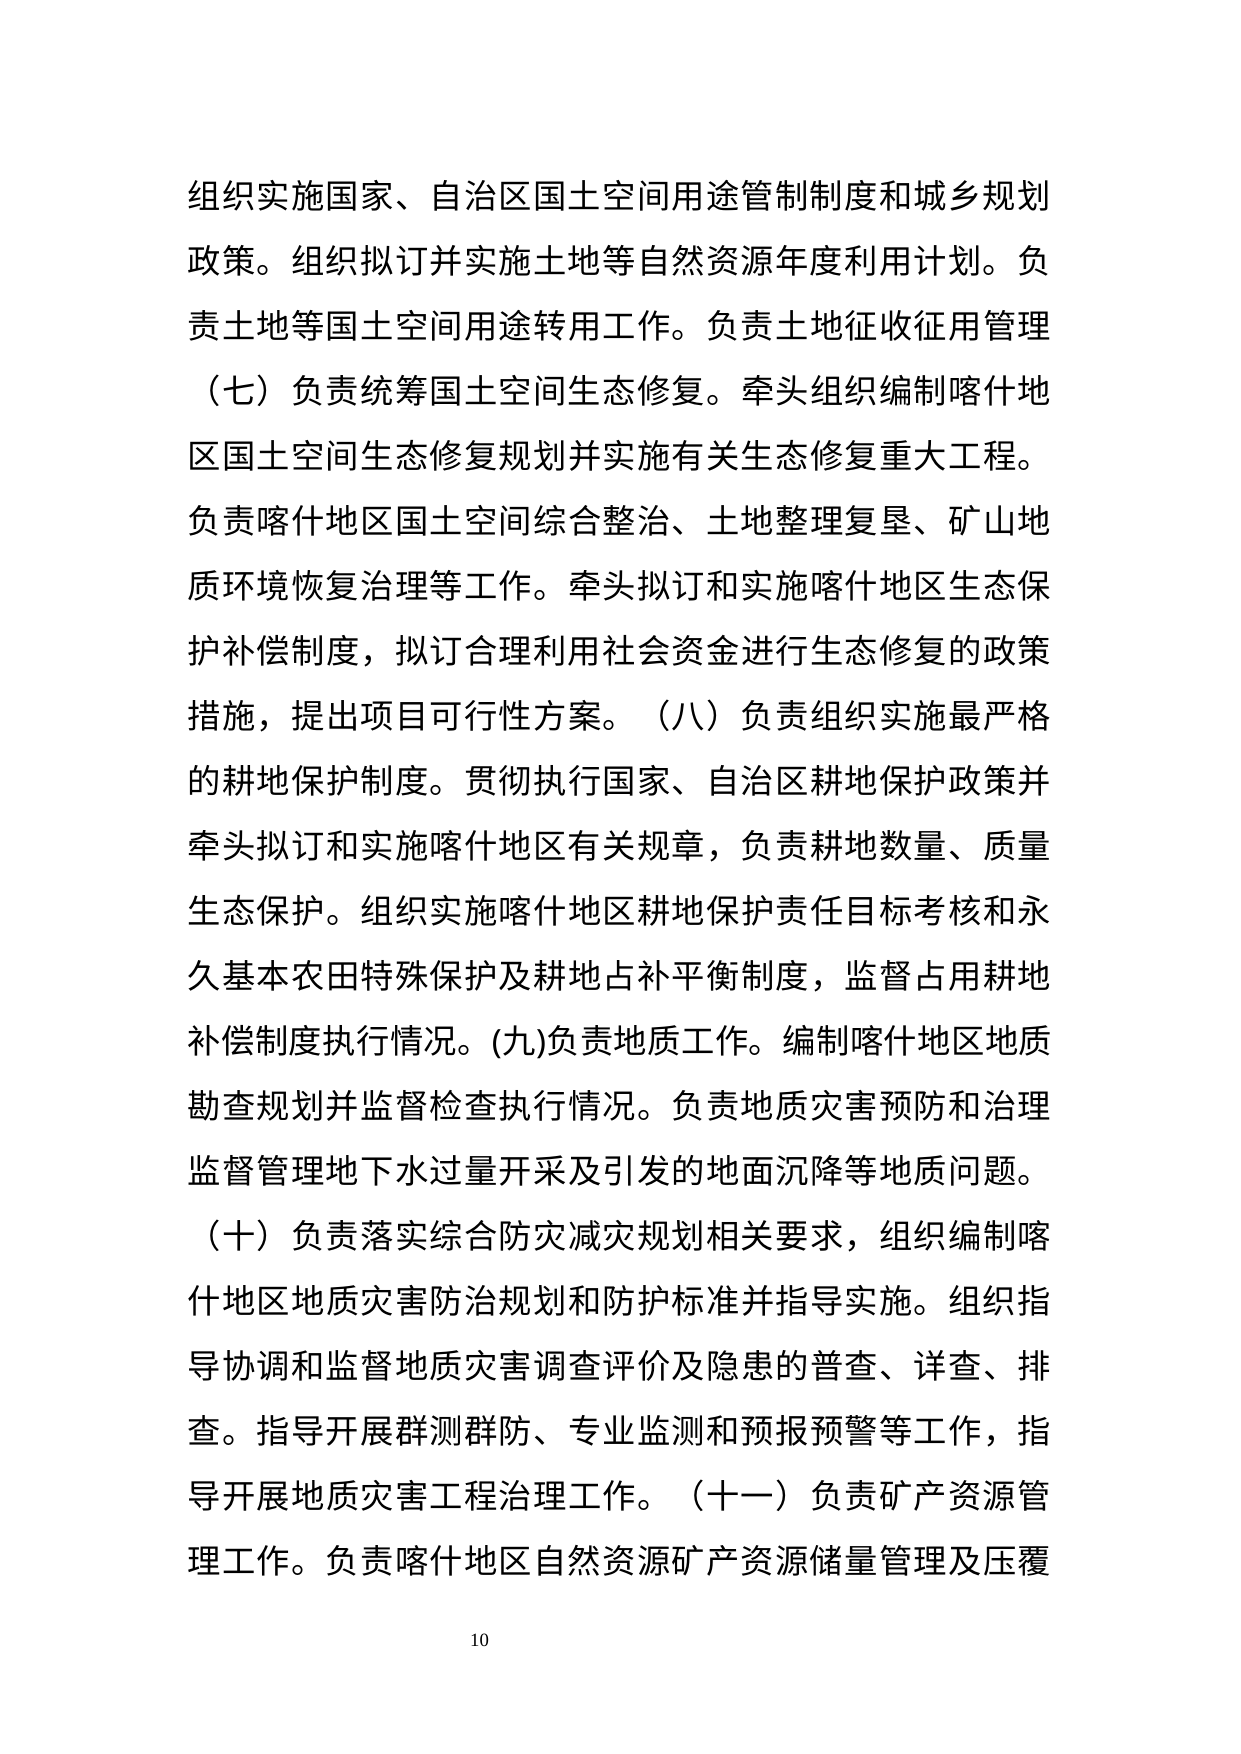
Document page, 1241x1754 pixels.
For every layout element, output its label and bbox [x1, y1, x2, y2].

text [187, 162, 1053, 1592]
